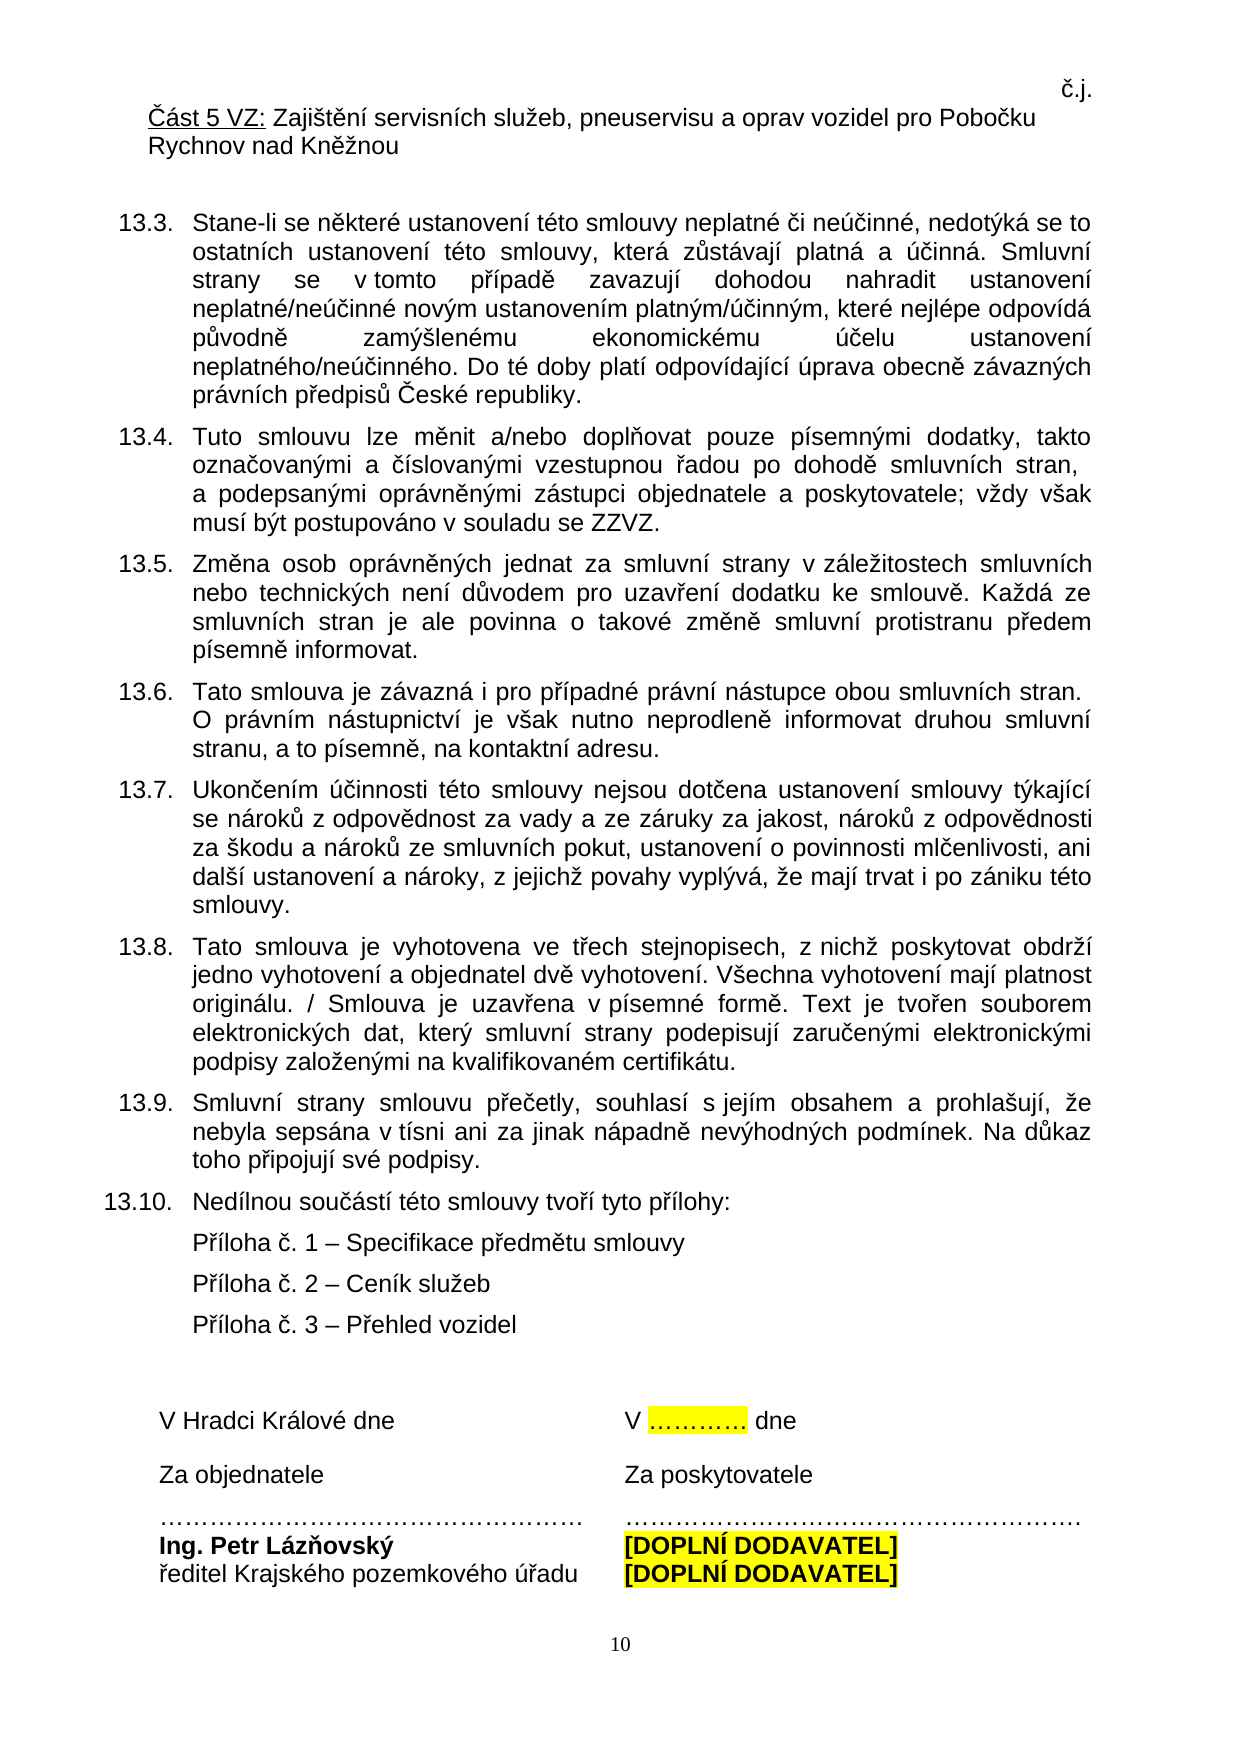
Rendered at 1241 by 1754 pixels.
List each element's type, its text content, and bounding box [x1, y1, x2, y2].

list Smluvní strany smlouvu přečetly, souhlasí s jejím obsahem a prohlašují, že nebyla sepsána v tísni ani za jinak nápadně nevýhodných podmínek. Na důkaz toho připojují své podpisy. [118, 1088, 1093, 1174]
table_cell Za objednatele [148, 1448, 613, 1502]
list Změna osob oprávněných jednat za smluvní strany v záležitostech smluvních nebo technických není důvodem pro uzavření dodatku ke smlouvě. Každá ze smluvních stran je ale povinna o takové změně smluvní protistranu předem písemně informovat. [118, 549, 1093, 664]
table_header V ………… dne [613, 1393, 1093, 1447]
table_cell Za poskytovatele [613, 1448, 1093, 1502]
list Nedílnou součástí této smlouvy tvoří tyto přílohy: [103, 1187, 1093, 1215]
table_header V Hradci Králové dne [148, 1393, 613, 1447]
text Příloha č. 2 – Ceník služeb [192, 1269, 1093, 1298]
list Tuto smlouvu lze měnit a/nebo doplňovat pouze písemnými dodatky, takto označovanými a číslovanými vzestupnou řadou po dohodě smluvních stran, a podepsanými oprávněnými zástupci objednatele a poskytovatele; vždy však musí být postupováno v souladu se ZZVZ. [118, 422, 1093, 537]
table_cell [613, 1502, 1093, 1606]
list Ukončením účinnosti této smlouvy nejsou dotčena ustanovení smlouvy týkající se nároků z odpovědnost za vady a ze záruky za jakost, nároků z odpovědnosti za škodu a nároků ze smluvních pokut, ustanovení o povinnosti mlčenlivosti, ani další ustanovení a nároky, z jejichž povahy vyplývá, že mají trvat i po zániku této smlouvy. [118, 775, 1093, 919]
list Tato smlouva je vyhotovena ve třech stejnopisech, z nichž poskytovat obdrží jedno vyhotovení a objednatel dvě vyhotovení. Všechna vyhotovení mají platnost originálu. / Smlouva je uzavřena v písemné formě. Text je tvořen souborem elektronických dat, který smluvní strany podepisují zaručenými elektronickými podpisy založenými na kvalifikovaném certifikátu. [118, 932, 1093, 1075]
list Tato smlouva je závazná i pro případné právní nástupce obou smluvních stran. O právním nástupnictví je však nutno neprodleně informovat druhou smluvní stranu, a to písemně, na kontaktní adresu. [118, 677, 1093, 763]
text Příloha č. 3 – Přehled vozidel [192, 1310, 1093, 1339]
text Příloha č. 1 – Specifikace předmětu smlouvy [192, 1228, 1093, 1257]
list Stane-li se některé ustanovení této smlouvy neplatné či neúčinné, nedotýká se to ostatních ustanovení této smlouvy, která zůstávají platná a účinná. Smluvní strany se v tomto případě zavazují dohodou nahradit ustanovení neplatné/neúčinné novým ustanovením platným/účinným, které nejlépe odpovídá původně zamýšlenému ekonomickému účelu ustanovení neplatného/neúčinného. Do té doby platí odpovídající úprava obecně závazných právních předpisů České republiky. [118, 208, 1093, 409]
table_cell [148, 1502, 613, 1606]
